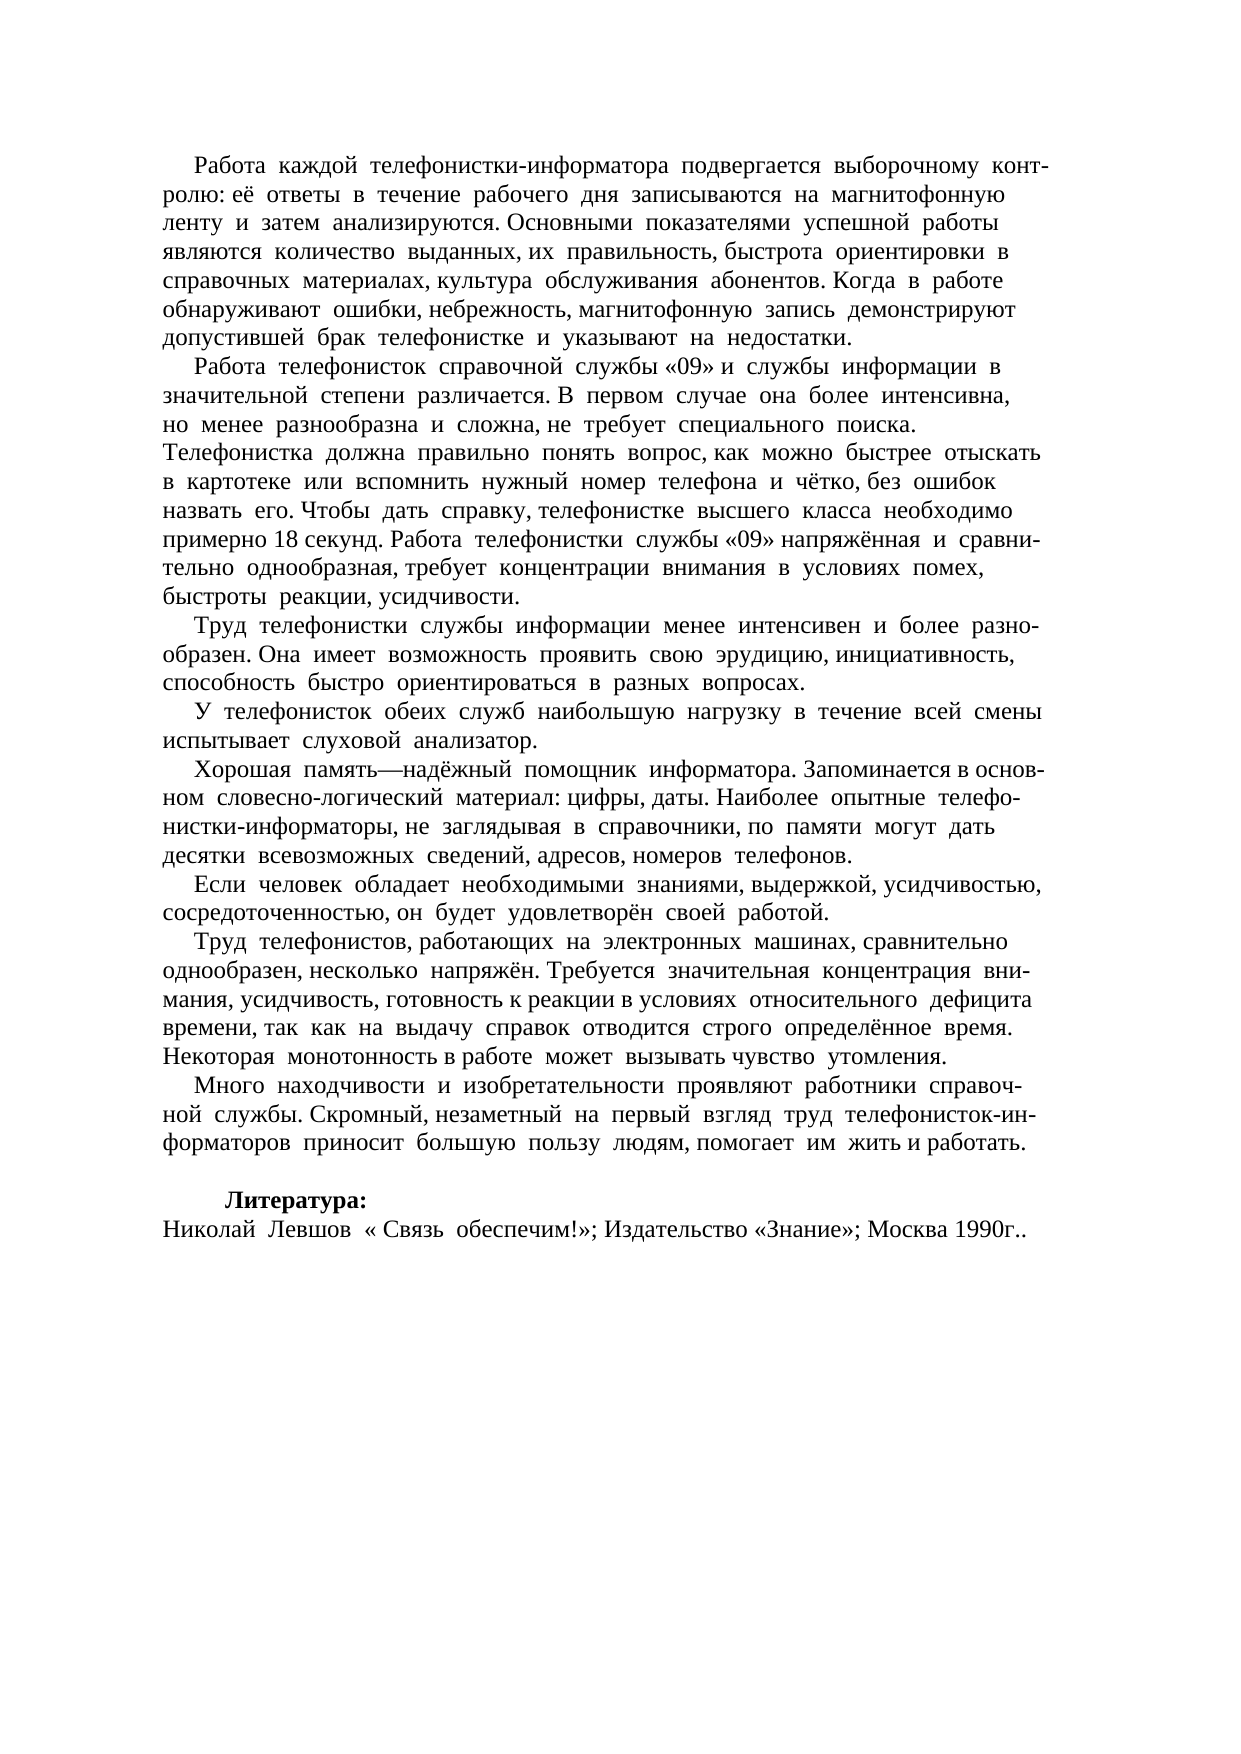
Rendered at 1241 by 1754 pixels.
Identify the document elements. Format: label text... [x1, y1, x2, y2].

text нистки-информаторы, не заглядывая в справочники, по памяти могут дать [162, 811, 1053, 840]
text но менее разнообразна и сложна, не требует специального поиска. Телефонистка должна правильно понять вопрос, как можно быстрее отыскать [162, 409, 1053, 466]
text Хорошая память—надёжный помощник информатора. Запоминается в основ- [162, 754, 1053, 782]
text допустившей брак телефонистке и указывают на недостатки. [162, 322, 1053, 351]
text Работа каждой телефонистки-информатора подвергается выборочному конт- [162, 150, 1053, 179]
text десятки всевозможных сведений, адресов, номеров телефонов. [162, 840, 1053, 869]
text форматоров приносит большую пользу людям, помогает им жить и работать. [162, 1127, 1053, 1156]
text назвать его. Чтобы дать справку, телефонистке высшего класса необходимо [162, 495, 1053, 524]
text Труд телефонистов, работающих на электронных машинах, сравнительно [162, 926, 1053, 955]
text тельно однообразная, требует концентрации внимания в условиях помех, быстроты реакции, усидчивости. [162, 552, 1053, 610]
text ленту и затем анализируются. Основными показателями успешной работы [162, 207, 1053, 236]
text в картотеке или вспомнить нужный номер телефона и чётко, без ошибок [162, 466, 1053, 495]
text мания, усидчивость, готовность к реакции в условиях относительного дефицита [162, 984, 1053, 1012]
text примерно 18 секунд. Работа телефонистки службы «09» напряжённая и сравни- [162, 524, 1053, 552]
text испытывает слуховой анализатор. [162, 725, 1053, 754]
text Работа телефонисток справочной службы «09» и службы информации в [162, 351, 1053, 380]
text ролю: её ответы в течение рабочего дня записываются на магнитофонную [162, 179, 1053, 207]
text Литература: [162, 1185, 1053, 1214]
text сосредоточенностью, он будет удовлетворён своей работой. [162, 897, 1053, 926]
text ной службы. Скромный, незаметный на первый взгляд труд телефонисток-ин- [162, 1099, 1053, 1127]
text Труд телефонистки службы информации менее интенсивен и более разно- [162, 610, 1053, 639]
text Николай Левшов « Связь обеспечим!»; Издательство «Знание»; Москва 1990г.. [162, 1214, 1053, 1242]
text Некоторая монотонность в работе может вызывать чувство утомления. [162, 1041, 1053, 1070]
text значительной степени различается. В первом случае она более интенсивна, [162, 380, 1053, 409]
text способность быстро ориентироваться в разных вопросах. [162, 667, 1053, 696]
text ном словесно-логический материал: цифры, даты. Наиболее опытные телефо- [162, 782, 1053, 811]
text однообразен, несколько напряжён. Требуется значительная концентрация вни- [162, 955, 1053, 984]
text образен. Она имеет возможность проявить свою эрудицию, инициативность, [162, 639, 1053, 667]
text У телефонисток обеих служб наибольшую нагрузку в течение всей смены [162, 696, 1053, 725]
text времени, так как на выдачу справок отводится строго определённое время. [162, 1012, 1053, 1041]
text Много находчивости и изобретательности проявляют работники справоч- [162, 1070, 1053, 1099]
text Если человек обладает необходимыми знаниями, выдержкой, усидчивостью, [162, 869, 1053, 897]
text являются количество выданных, их правильность, быстрота ориентировки в [162, 236, 1053, 265]
text справочных материалах, культура обслуживания абонентов. Когда в работе обнаруживают ошибки, небрежность, магнитофонную запись демонстрируют [162, 265, 1053, 322]
